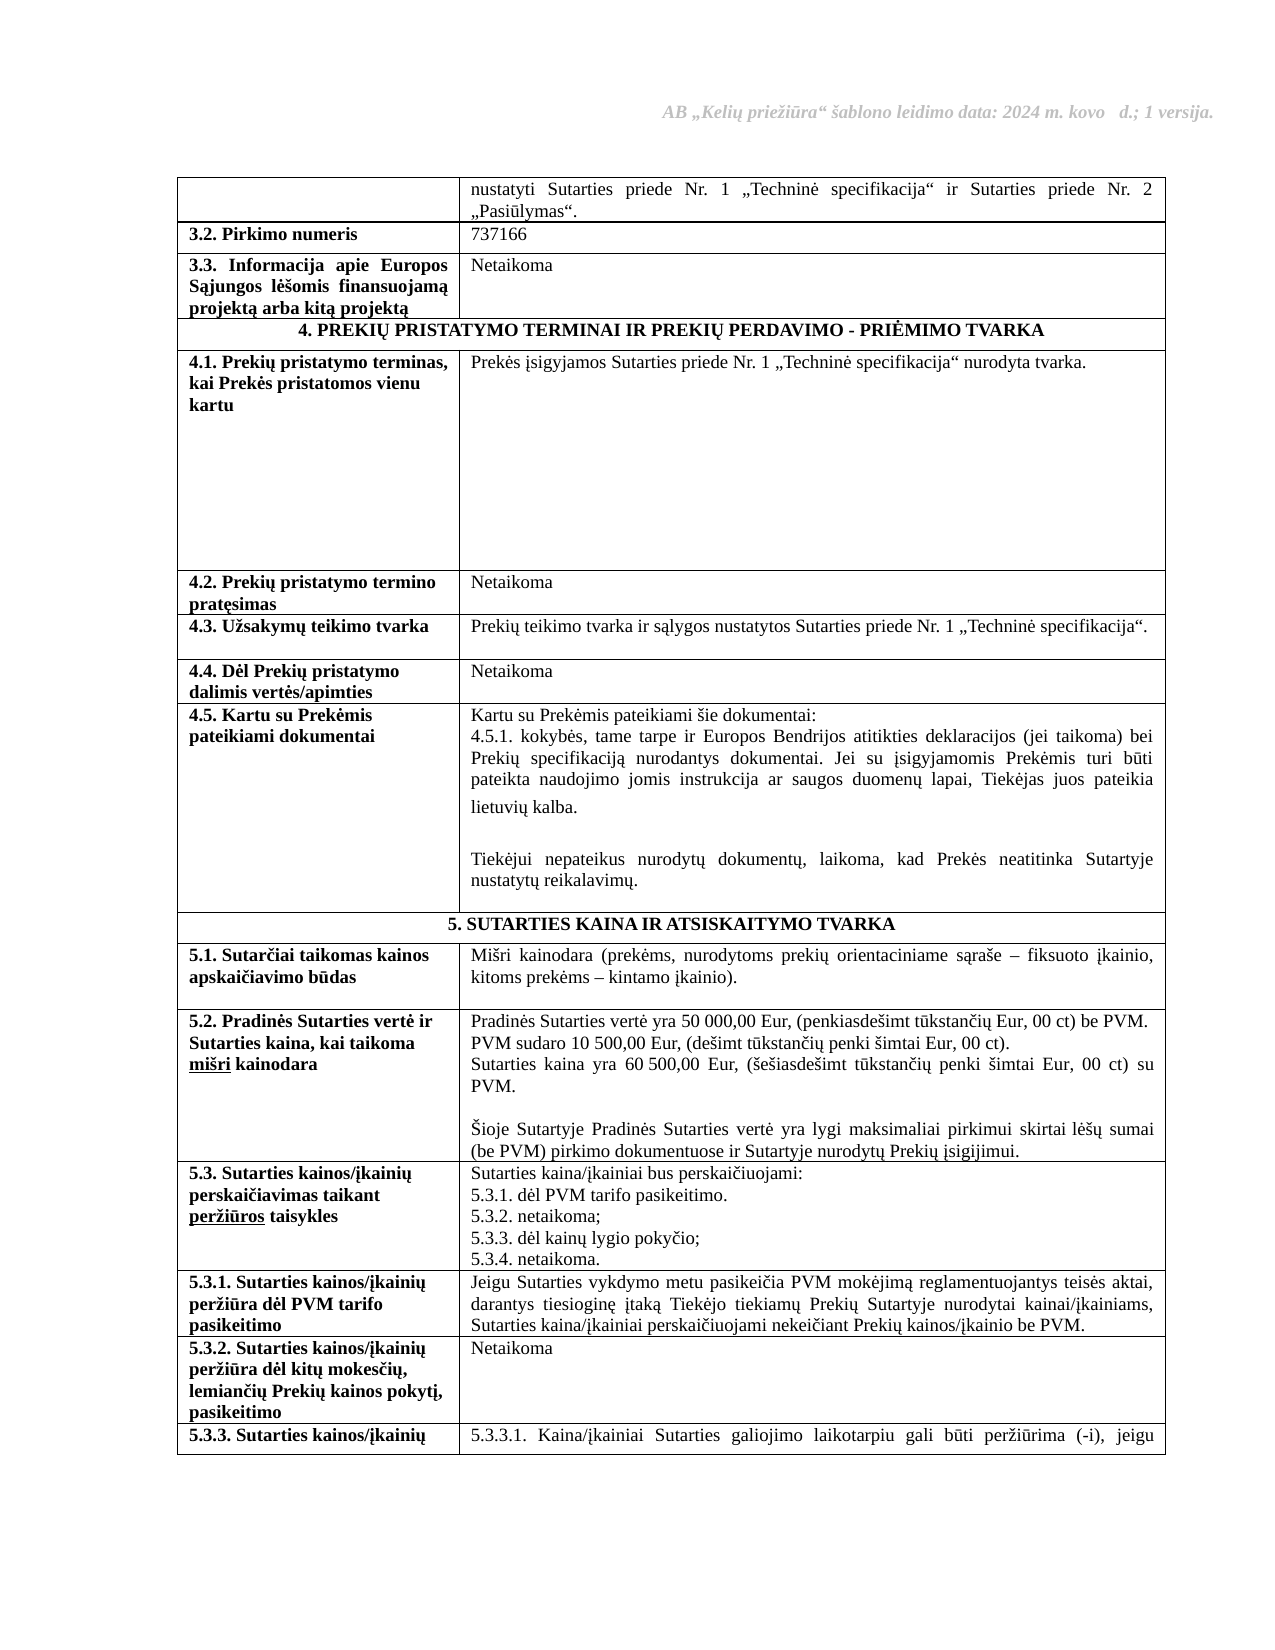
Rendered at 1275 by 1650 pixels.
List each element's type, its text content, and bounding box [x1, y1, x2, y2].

table_cell Netaikoma [460, 254, 1165, 318]
table_cell 4.2. Prekių pristatymo termino pratęsimas [178, 571, 459, 614]
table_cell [460, 178, 1165, 221]
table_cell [178, 178, 459, 221]
table_cell 4. PREKIŲ PRISTATYMO TERMINAI IR PREKIŲ PERDAVIMO - PRIĖMIMO TVARKA [178, 319, 1165, 349]
table_cell 5.2. Pradinės Sutarties vertė ir Sutarties kaina, kai taikoma mišri kainodara [178, 1010, 459, 1161]
table_cell Kartu su Prekėmis pateikiami šie dokumentai: 4.5.1. kokybės, tame tarpe ir Europos Bendrijos atitikties deklaracijos (jei taikoma) bei Prekių specifikaciją nurodantys dokumentai. Jei su įsigyjamomis Prekėmis turi būti pateikta naudojimo jomis instrukcija ar saugos duomenų lapai, Tiekėjas juos pateikia lietuvių kalba. Tiekėjui nepateikus nurodytų dokumentų, laikoma, kad Prekės neatitinka Sutartyje nustatytų reikalavimų. [460, 704, 1165, 912]
table_cell 4.4. Dėl Prekių pristatymo dalimis vertės/apimties [178, 660, 459, 703]
table_cell Netaikoma [460, 660, 1165, 703]
table_cell 4.5. Kartu su Prekėmis pateikiami dokumentai [178, 704, 459, 912]
table_cell 4.3. Užsakymų teikimo tvarka [178, 615, 459, 658]
table_cell 5.1. Sutarčiai taikomas kainos apskaičiavimo būdas [178, 944, 459, 1009]
table_cell Prekių teikimo tvarka ir sąlygos nustatytos Sutarties priede Nr. 1 „Techninė specifikacija“. [460, 615, 1165, 658]
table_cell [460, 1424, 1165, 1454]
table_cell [178, 1424, 459, 1454]
table_cell Sutarties kaina/įkainiai bus perskaičiuojami: 5.3.1. dėl PVM tarifo pasikeitimo. 5.3.2. netaikoma; 5.3.3. dėl kainų lygio pokyčio; 5.3.4. netaikoma. [460, 1162, 1165, 1270]
table_cell 5.3. Sutarties kainos/įkainių perskaičiavimas taikant peržiūros taisykles [178, 1162, 459, 1270]
table_cell 737166 [460, 223, 1165, 253]
table_cell Prekės įsigyjamos Sutarties priede Nr. 1 „Techninė specifikacija“ nurodyta tvarka. [460, 351, 1165, 570]
table_cell Jeigu Sutarties vykdymo metu pasikeičia PVM mokėjimą reglamentuojantys teisės aktai, darantys tiesioginę įtaką Tiekėjo tiekiamų Prekių Sutartyje nurodytai kainai/įkainiams, Sutarties kaina/įkainiai perskaičiuojami nekeičiant Prekių kainos/įkainio be PVM. [460, 1271, 1165, 1336]
table_cell 5. SUTARTIES KAINA IR ATSISKAITYMO TVARKA [178, 913, 1165, 943]
table_cell Netaikoma [460, 1337, 1165, 1423]
table_cell 3.2. Pirkimo numeris [178, 223, 459, 253]
table_cell 5.3.2. Sutarties kainos/įkainių peržiūra dėl kitų mokesčių, lemiančių Prekių kainos pokytį, pasikeitimo [178, 1337, 459, 1423]
table_cell Pradinės Sutarties vertė yra 50 000,00 Eur, (penkiasdešimt tūkstančių Eur, 00 ct) be PVM. PVM sudaro 10 500,00 Eur, (dešimt tūkstančių penki šimtai Eur, 00 ct). Sutarties kaina yra 60 500,00 Eur, (šešiasdešimt tūkstančių penki šimtai Eur, 00 ct) su PVM. Šioje Sutartyje Pradinės Sutarties vertė yra lygi maksimaliai pirkimui skirtai lėšų sumai (be PVM) pirkimo dokumentuose ir Sutartyje nurodytų Prekių įsigijimui. [460, 1010, 1165, 1161]
table_cell 3.3. Informacija apie Europos Sąjungos lėšomis finansuojamą projektą arba kitą projektą [178, 254, 459, 318]
table_cell 4.1. Prekių pristatymo terminas, kai Prekės pristatomos vienu kartu [178, 351, 459, 570]
table_cell 5.3.1. Sutarties kainos/įkainių peržiūra dėl PVM tarifo pasikeitimo [178, 1271, 459, 1336]
table_cell Netaikoma [460, 571, 1165, 614]
table_cell Mišri kainodara (prekėms, nurodytoms prekių orientaciniame sąraše – fiksuoto įkainio, kitoms prekėms – kintamo įkainio). [460, 944, 1165, 1009]
